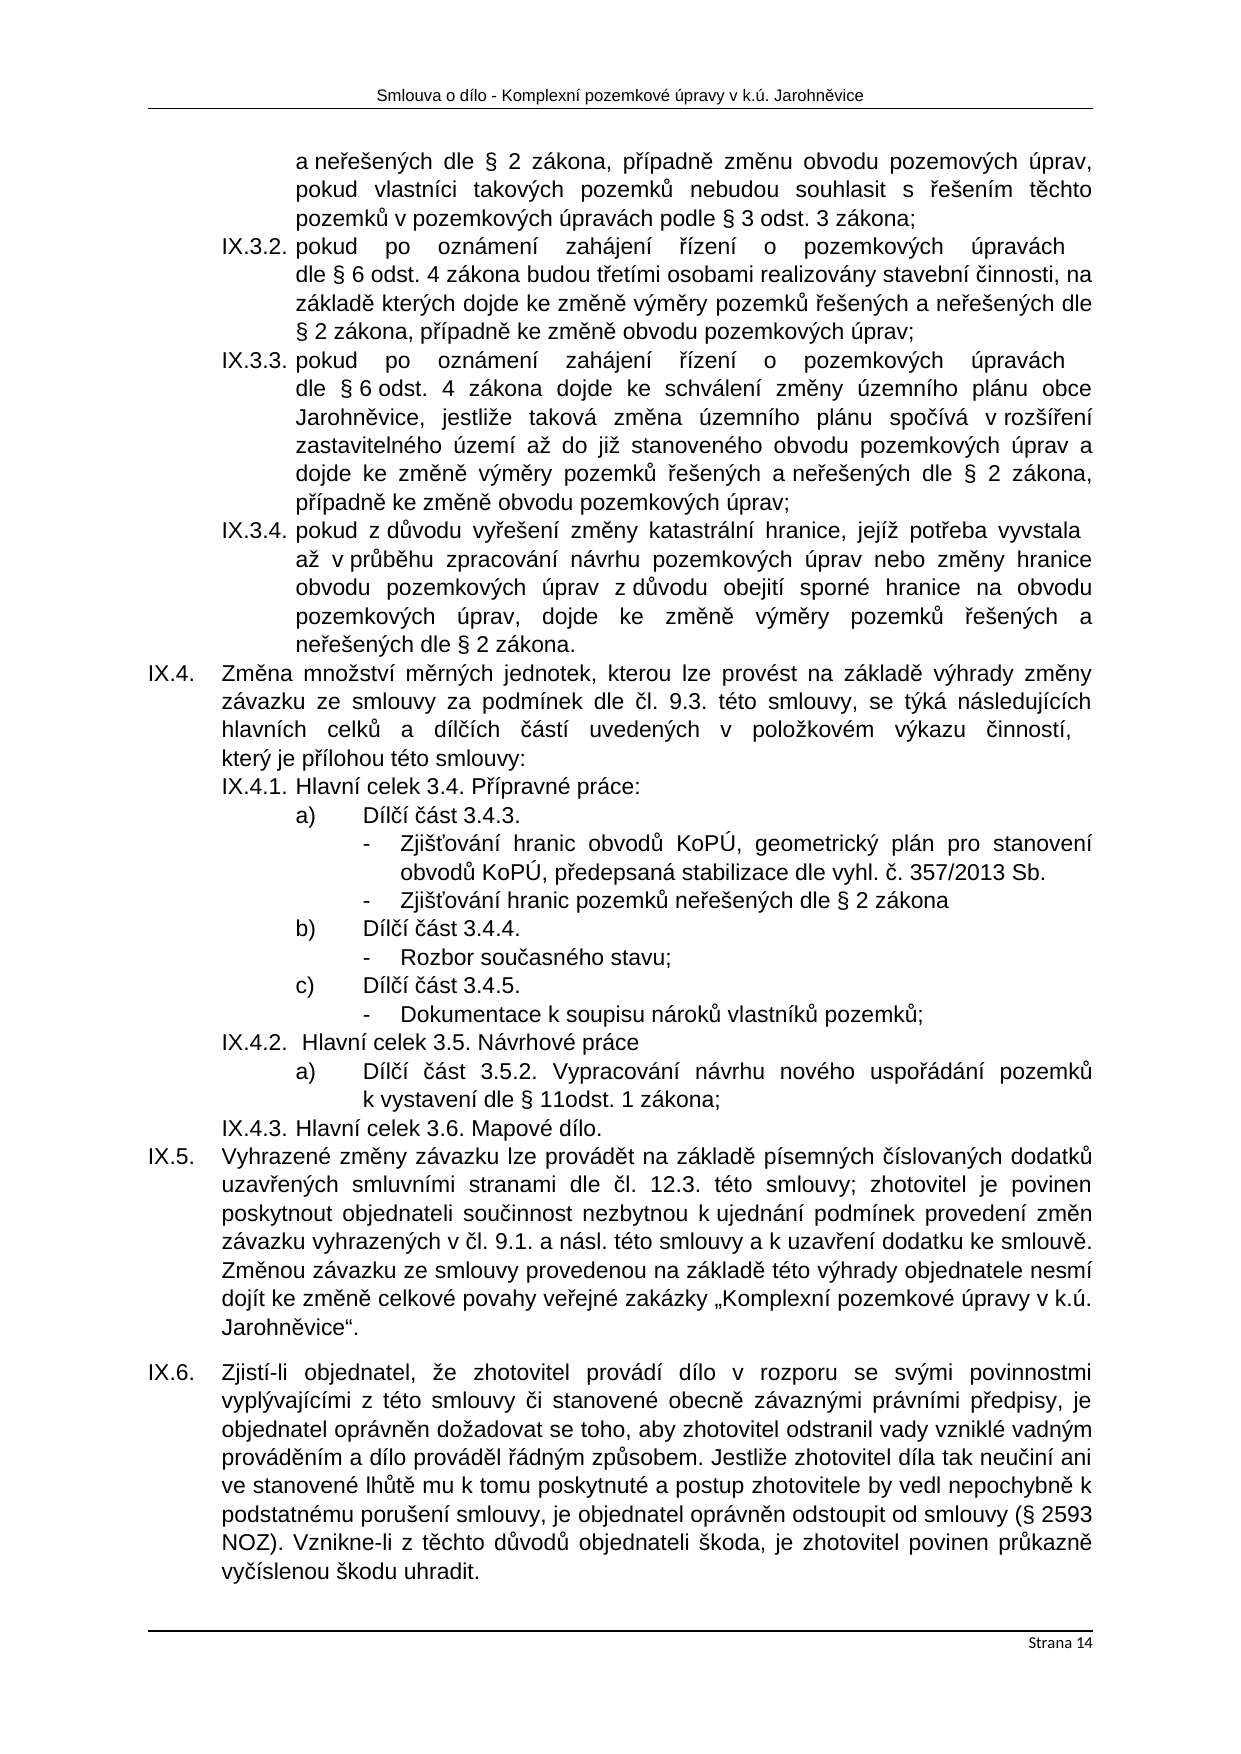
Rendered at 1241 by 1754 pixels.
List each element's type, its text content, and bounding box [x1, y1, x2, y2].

list Dílčí část 3.5.2. Vypracování návrhu nového uspořádání pozemků k vystavení dle § 11odst. 1 zákona; [295, 1058, 1093, 1112]
list Rozbor současného stavu; [363, 944, 1093, 970]
list Vyhrazené změny závazku lze provádět na základě písemných číslovaných dodatků uzavřených smluvními stranami dle čl. 12.3. této smlouvy; zhotovitel je povinen poskytnout objednateli součinnost nezbytnou k ujednání podmínek provedení změn závazku vyhrazených v čl. 9.1. a násl. této smlouvy a k uzavření dodatku ke smlouvě. Změnou závazku ze smlouvy provedenou na základě této výhrady objednatele nesmí dojít ke změně celkové povahy veřejné zakázky „Komplexní pozemkové úpravy v k.ú. Jarohněvice“. [148, 1143, 1093, 1340]
list pokud z důvodu vyřešení změny katastrální hranice, jejíž potřeba vyvstala až v průběhu zpracování návrhu pozemkových úprav nebo změny hranice obvodu pozemkových úprav z důvodu obejití sporné hranice na obvodu pozemkových úprav, dojde ke změně výměry pozemků řešených a neřešených dle § 2 zákona. [221, 517, 1093, 657]
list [221, 148, 1093, 231]
list pokud po oznámení zahájení řízení o pozemkových úpravách dle § 6 odst. 4 zákona budou třetími osobami realizovány stavební činnosti, na základě kterých dojde ke změně výměry pozemků řešených a neřešených dle § 2 zákona, případně ke změně obvodu pozemkových úprav; [221, 233, 1093, 344]
list Dílčí část 3.4.5. [295, 972, 1093, 999]
list Zjišťování hranic obvodů KoPÚ, geometrický plán pro stanovení obvodů KoPÚ, předepsaná stabilizace dle vyhl. č. 357/2013 Sb. [363, 830, 1093, 885]
list Dílčí část 3.4.4. [295, 915, 1093, 942]
list Dílčí část 3.4.3. [295, 802, 1093, 828]
list Hlavní celek 3.4. Přípravné práce: [221, 773, 1093, 799]
list Hlavní celek 3.5. Návrhové práce [221, 1029, 1093, 1056]
list Zjistí-li objednatel, že zhotovitel provádí dílo v rozporu se svými povinnostmi vyplývajícími z této smlouvy či stanovené obecně závaznými právními předpisy, je objednatel oprávněn dožadovat se toho, aby zhotovitel odstranil vady vzniklé vadným prováděním a dílo prováděl řádným způsobem. Jestliže zhotovitel díla tak neučiní ani ve stanovené lhůtě mu k tomu poskytnuté a postup zhotovitele by vedl nepochybně k podstatnému porušení smlouvy, je objednatel oprávněn odstoupit od smlouvy (§ 2593 NOZ). Vznikne-li z těchto důvodů objednateli škoda, je zhotovitel povinen průkazně vyčíslenou škodu uhradit. [148, 1359, 1093, 1584]
list pokud po oznámení zahájení řízení o pozemkových úpravách dle § 6 odst. 4 zákona dojde ke schválení změny územního plánu obce Jarohněvice, jestliže taková změna územního plánu spočívá v rozšíření zastavitelného území až do již stanoveného obvodu pozemkových úprav a dojde ke změně výměry pozemků řešených a neřešených dle § 2 zákona, případně ke změně obvodu pozemkových úprav; [221, 347, 1093, 515]
list Dokumentace k soupisu nároků vlastníků pozemků; [363, 1001, 1093, 1027]
list Změna množství měrných jednotek, kterou lze provést na základě výhrady změny závazku ze smlouvy za podmínek dle čl. 9.3. této smlouvy, se týká následujících hlavních celků a dílčích částí uvedených v položkovém výkazu činností, který je přílohou této smlouvy: [148, 659, 1093, 771]
list Hlavní celek 3.6. Mapové dílo. [221, 1114, 1093, 1141]
list Zjišťování hranic pozemků neřešených dle § 2 zákona [363, 887, 1093, 913]
